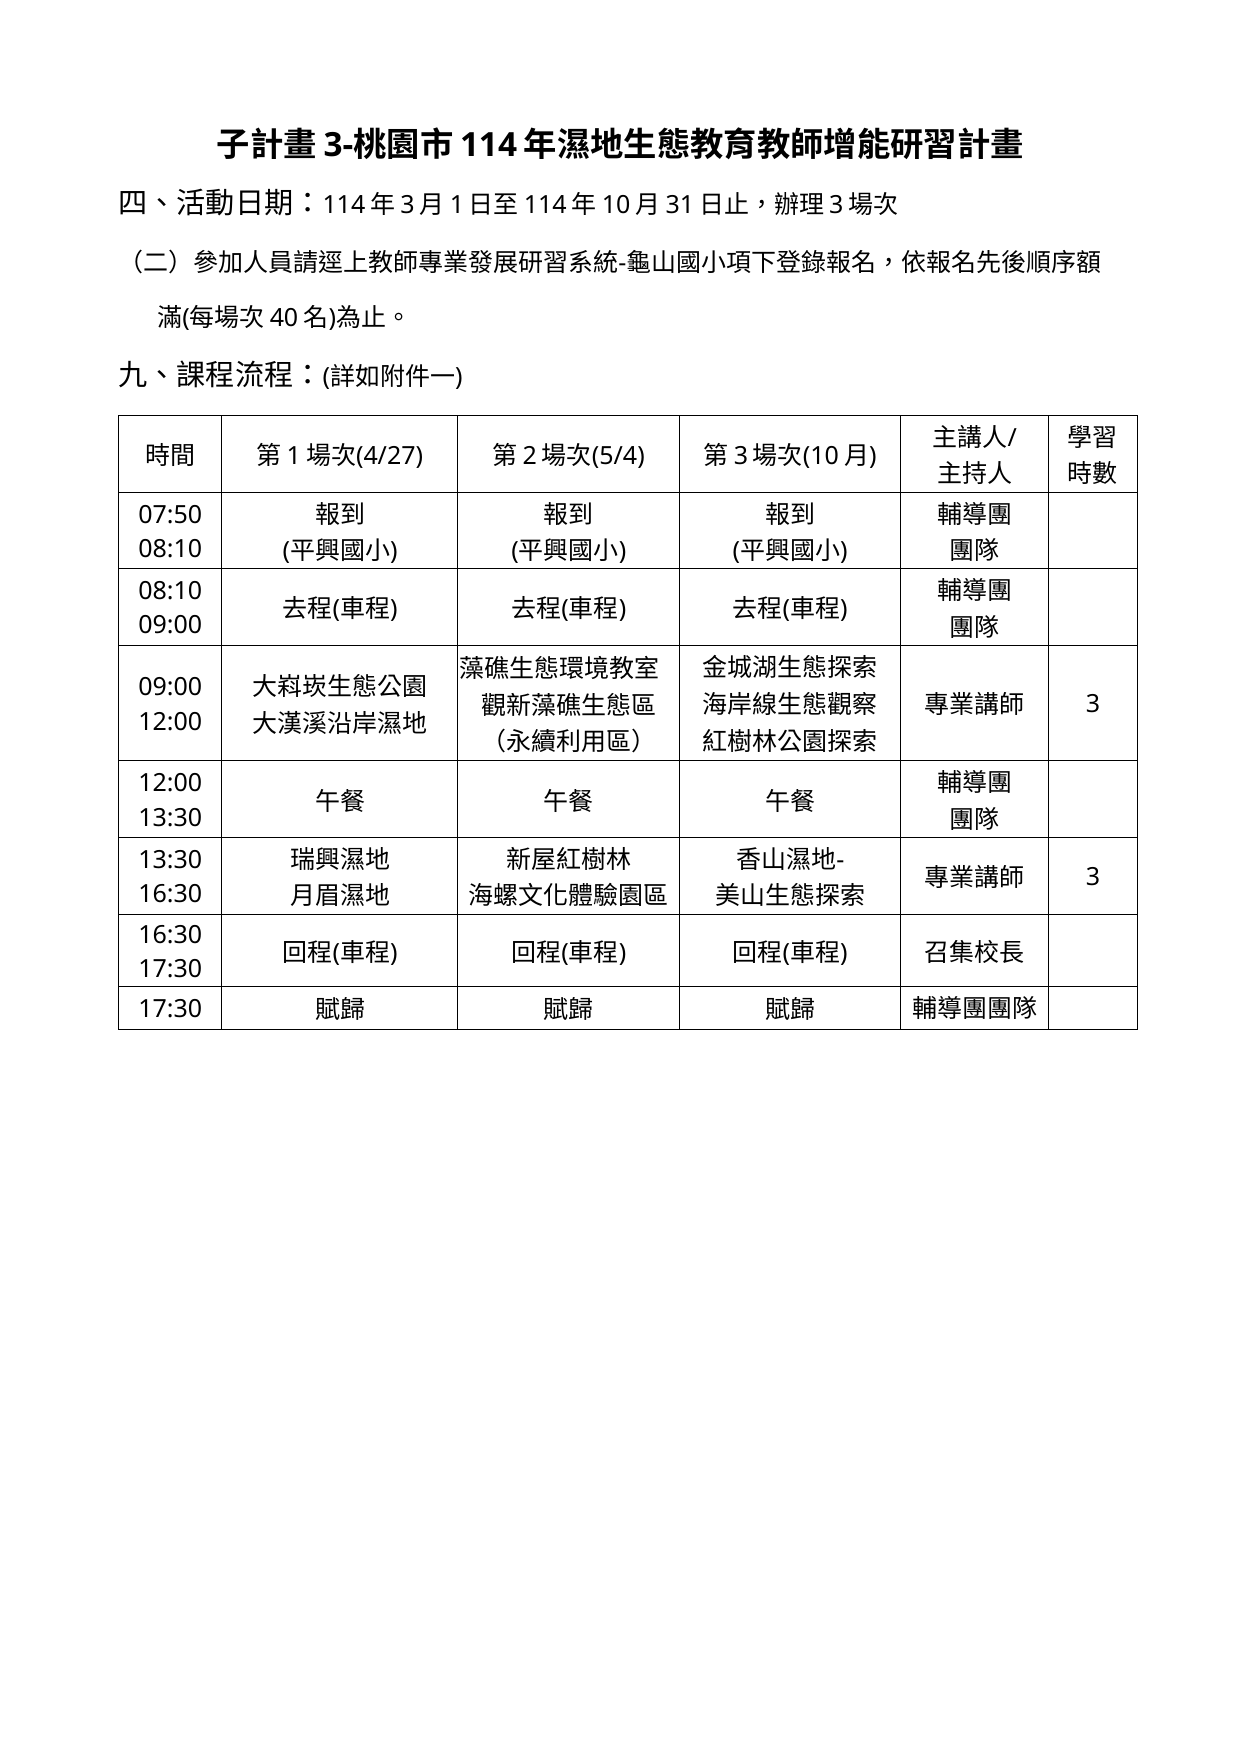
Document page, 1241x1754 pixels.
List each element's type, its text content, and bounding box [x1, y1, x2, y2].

table_cell 專業講師 [901, 646, 1048, 760]
table_cell 報到 (平興國小) [680, 493, 900, 568]
table_cell 3 [1049, 646, 1137, 760]
table_cell 新屋紅樹林 海螺文化體驗園區 [458, 838, 679, 914]
table_cell 去程(車程) [458, 569, 679, 645]
table_header 主講人/ 主持人 [901, 416, 1048, 492]
table_cell 回程(車程) [222, 915, 457, 986]
table_cell 報到 (平興國小) [458, 493, 679, 568]
table_cell 大嵙崁生態公園 大漢溪沿岸濕地 [222, 646, 457, 760]
table_cell 輔導團 團隊 [901, 761, 1048, 837]
table_cell 午餐 [222, 761, 457, 837]
table_header 時間 [119, 416, 221, 492]
table_cell 輔導團 團隊 [901, 493, 1048, 568]
text 滿(每場次40名)為止。 [118, 297, 1122, 333]
table_cell 去程(車程) [680, 569, 900, 645]
table_cell 輔導團團隊 [901, 987, 1048, 1028]
table_cell 輔導團 團隊 [901, 569, 1048, 645]
table_cell 3 [1049, 838, 1137, 914]
table_cell [1049, 915, 1137, 986]
table_header 第1場次(4/27) [222, 416, 457, 492]
table_cell [1049, 761, 1137, 837]
table_cell 專業講師 [901, 838, 1048, 914]
table_cell [1049, 987, 1137, 1028]
table_cell 17:30 [119, 987, 221, 1028]
table_cell 09:00 12:00 [119, 646, 221, 760]
table_cell 報到 (平興國小) [222, 493, 457, 568]
table_cell 賦歸 [680, 987, 900, 1028]
table_header 第3場次(10月) [680, 416, 900, 492]
table_header 學習時數 [1049, 416, 1137, 492]
table_cell 瑞興濕地 月眉濕地 [222, 838, 457, 914]
table_cell 12:00 13:30 [119, 761, 221, 837]
table_cell 07:50 08:10 [119, 493, 221, 568]
table_cell 回程(車程) [680, 915, 900, 986]
table_cell 香山濕地- 美山生態探索 [680, 838, 900, 914]
table_cell [1049, 493, 1137, 568]
table_cell 賦歸 [458, 987, 679, 1028]
table_cell [1049, 569, 1137, 645]
table_cell 去程(車程) [222, 569, 457, 645]
table_cell 13:30 16:30 [119, 838, 221, 914]
table_cell 午餐 [680, 761, 900, 837]
table_cell 藻礁生態環境教室 觀新藻礁生態區（永續利用區） [458, 646, 679, 760]
text 九、課程流程：(詳如附件一) [118, 351, 1122, 394]
table_cell 08:10 09:00 [119, 569, 221, 645]
table_header 第2場次(5/4) [458, 416, 679, 492]
table_cell 回程(車程) [458, 915, 679, 986]
table_cell 16:30 17:30 [119, 915, 221, 986]
table_cell 午餐 [458, 761, 679, 837]
text 四、活動日期：114年3月1日至114年10月31日止，辦理3場次 [118, 179, 1122, 222]
table_cell 召集校長 [901, 915, 1048, 986]
text （二）參加人員請逕上教師專業發展研習系統-龜山國小項下登錄報名，依報名先後順序額 [118, 243, 1122, 279]
text 子計畫3-桃園市114年濕地生態教育教師增能研習計畫 [118, 104, 1122, 179]
table_cell 賦歸 [222, 987, 457, 1028]
table_cell 金城湖生態探索 海岸線生態觀察 紅樹林公園探索 [680, 646, 900, 760]
